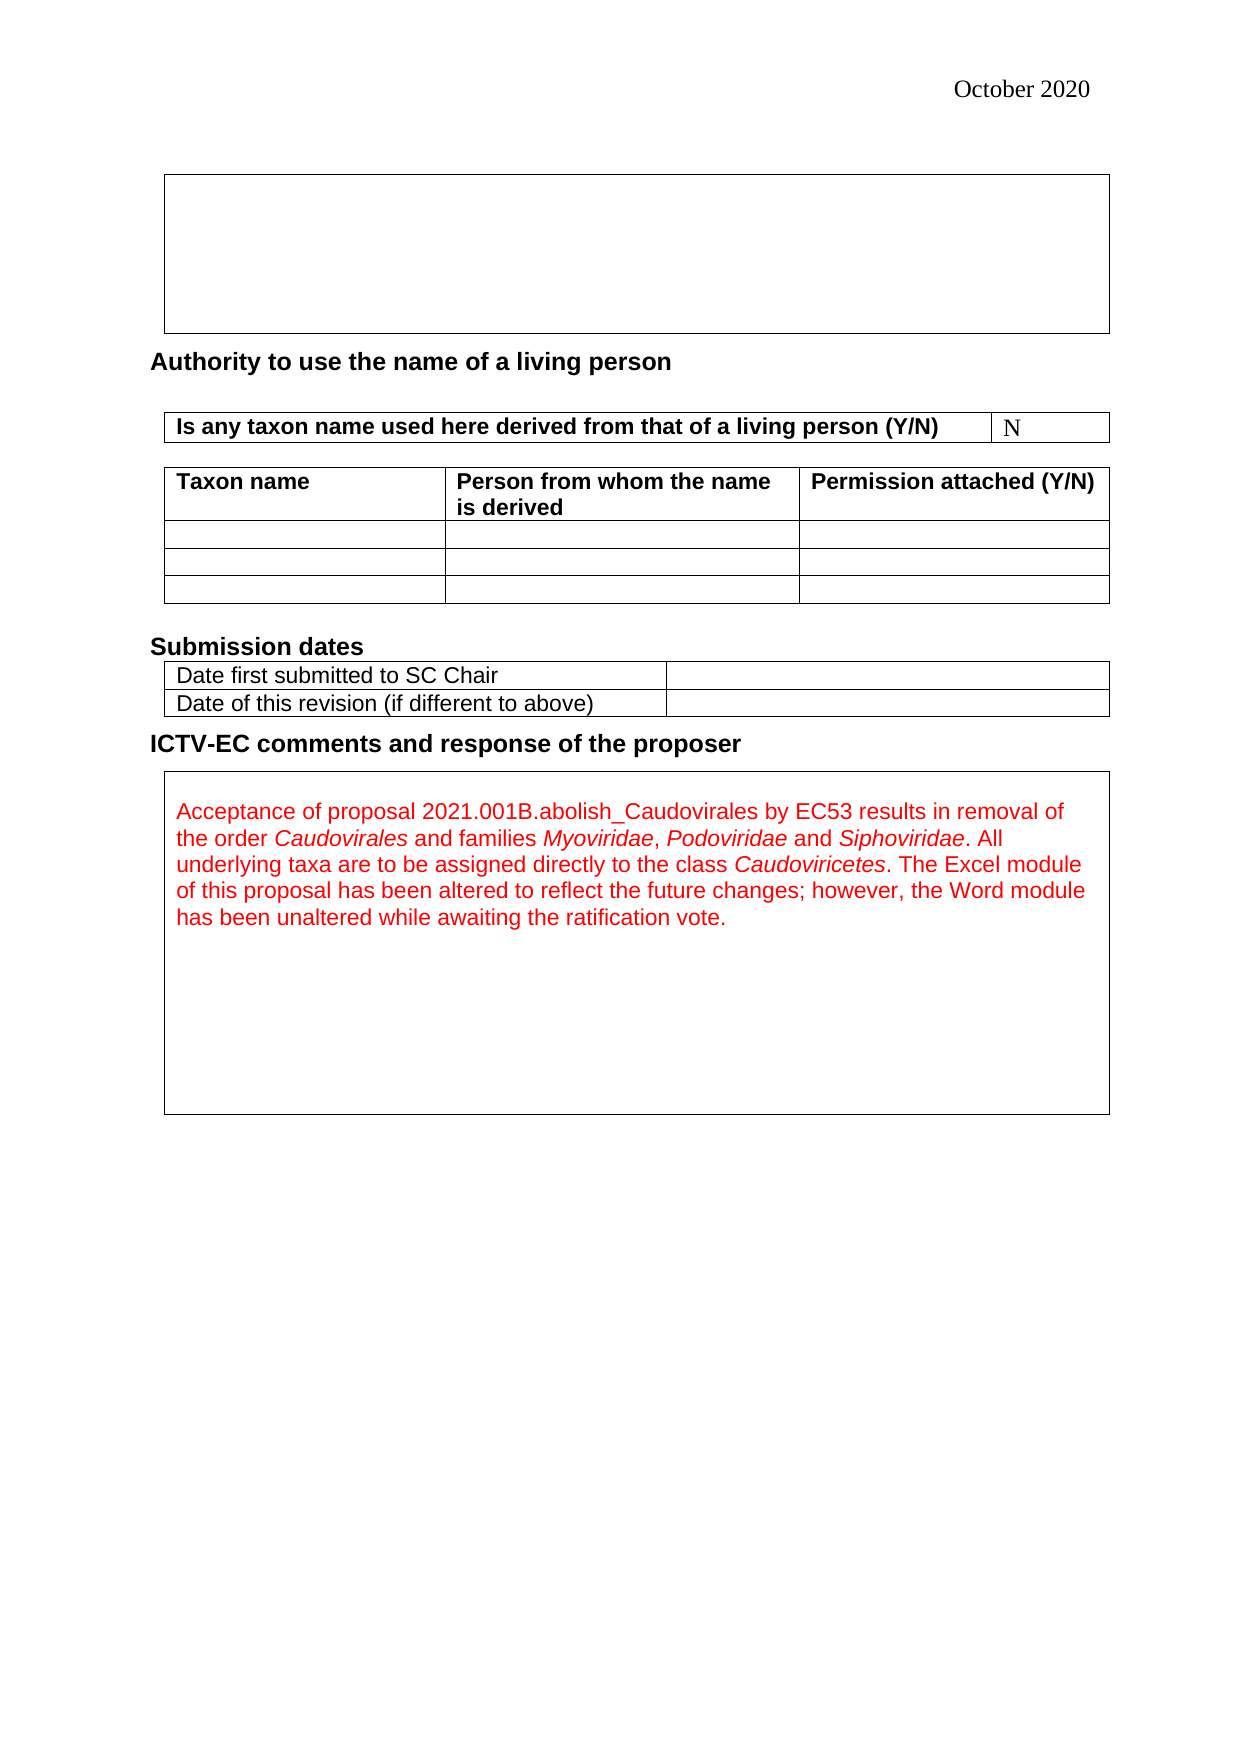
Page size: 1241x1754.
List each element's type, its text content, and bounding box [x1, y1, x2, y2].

table_cell [800, 576, 1109, 603]
table_header Permission attached (Y/N) [800, 468, 1109, 520]
table_cell [165, 521, 445, 548]
table_cell [800, 549, 1109, 575]
table_header Is any taxon name used here derived from that of a living person (Y/N) [165, 413, 991, 442]
text ICTV-EC comments and response of the proposer [150, 729, 1090, 758]
table_cell [446, 521, 799, 548]
table_cell [446, 549, 799, 575]
table_cell [165, 576, 445, 603]
table_cell [667, 690, 1109, 716]
table_header Person from whom the name is derived [446, 468, 799, 520]
table_cell [165, 549, 445, 575]
table_header N [992, 413, 1109, 442]
table_cell [800, 521, 1109, 548]
table_cell [446, 576, 799, 603]
text Submission dates [150, 632, 1090, 661]
table_header Acceptance of proposal 2021.001B.abolish_Caudovirales by EC53 results in removal of the order Caudovirales and families Myoviridae, Podoviridae and Siphoviridae. All underlying taxa are to be assigned directly to the class Caudoviricetes. The Excel module of this proposal has been altered to reflect the future changes; however, the Word module has been unaltered while awaiting the ratification vote. [165, 772, 1109, 1114]
table_cell Date of this revision (if different to above) [165, 690, 666, 716]
text Authority to use the name of a living person [150, 347, 1090, 375]
table_header Date first submitted to SC Chair [165, 662, 666, 688]
table_header [667, 662, 1109, 688]
table_header [165, 175, 1109, 333]
table_header Taxon name [165, 468, 445, 520]
